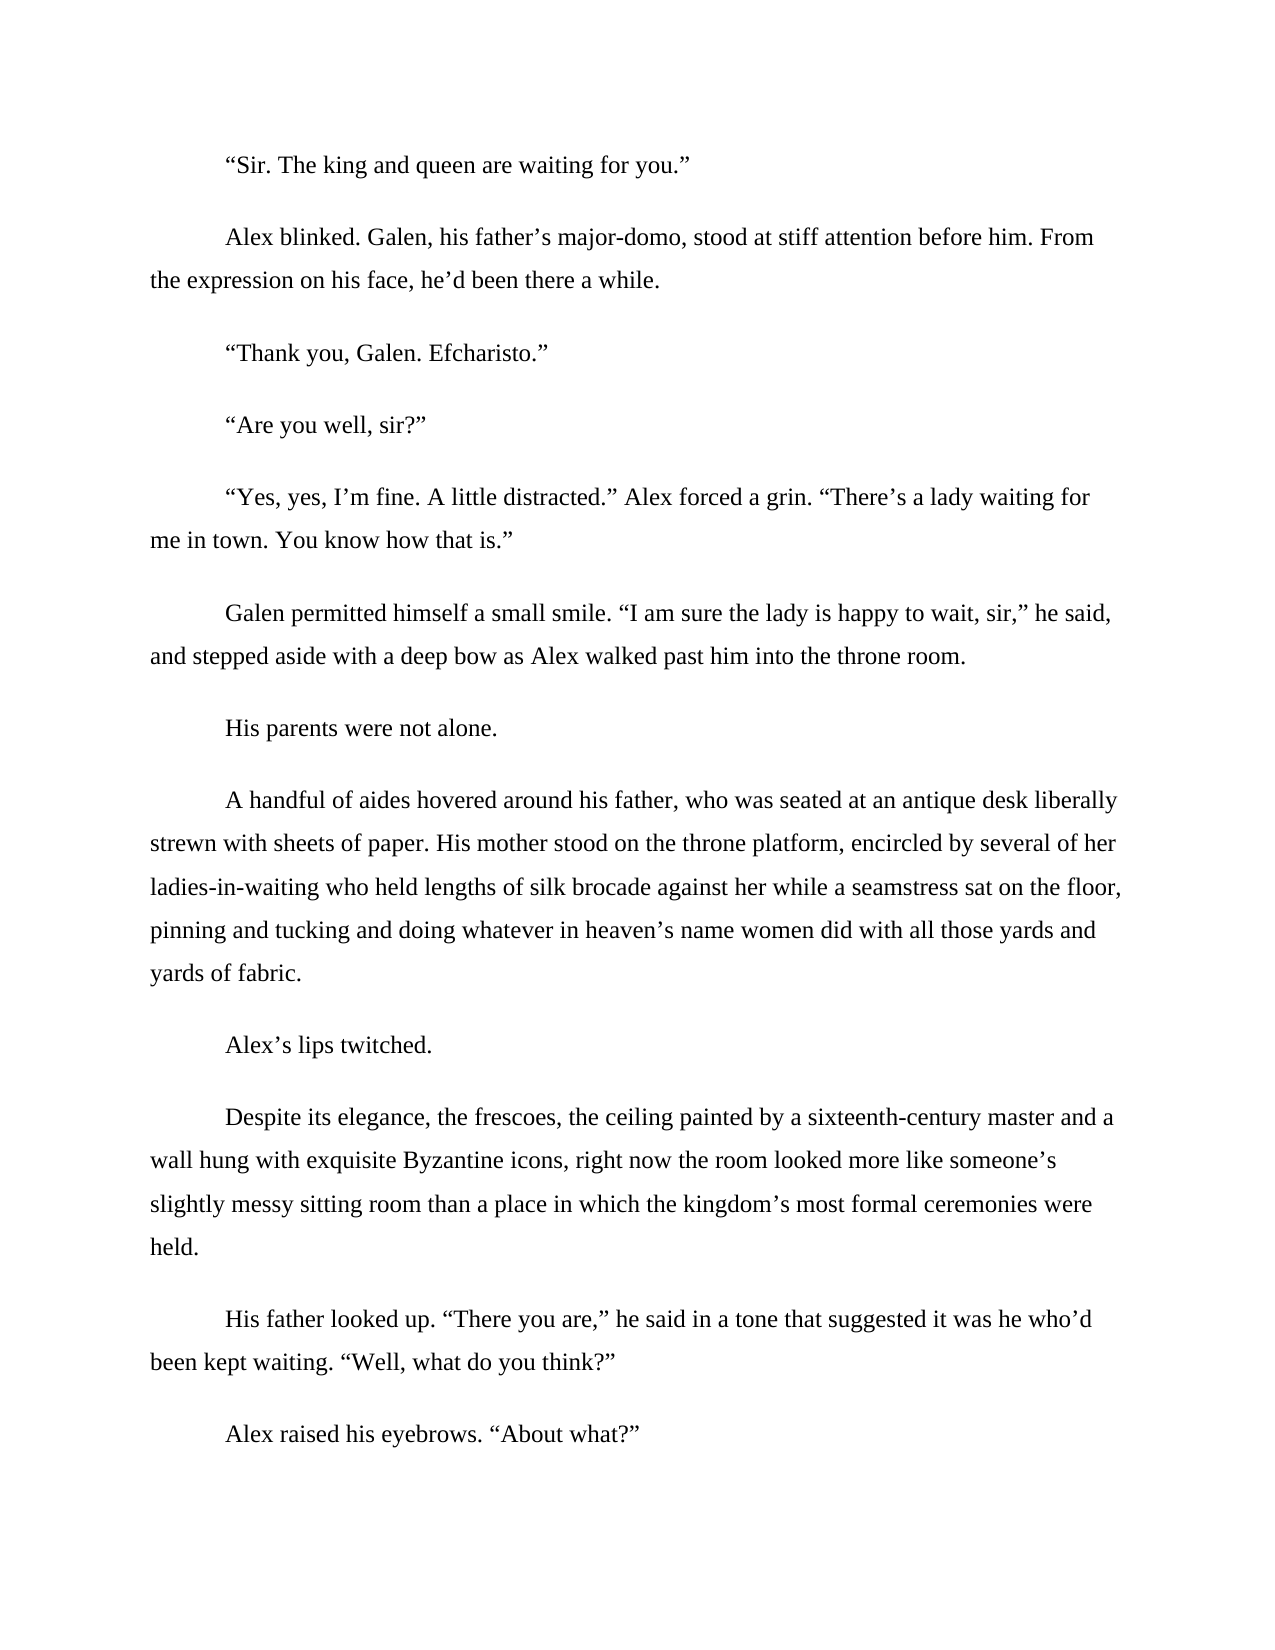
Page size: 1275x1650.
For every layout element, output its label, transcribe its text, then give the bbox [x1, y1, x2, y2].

text Alex’s lips twitched. [150, 1030, 1125, 1059]
text Galen permitted himself a small smile. “I am sure the lady is happy to wait, sir,” he said, and stepped aside with a deep bow as Alex walked past him into the throne room. [150, 598, 1125, 669]
text A handful of aides hovered around his father, who was seated at an antique desk liberally strewn with sheets of paper. His mother stood on the throne platform, encircled by several of her ladies-in-waiting who held lengths of silk brocade against her while a seamstress sat on the floor, pinning and tucking and doing whatever in heaven’s name women did with all those yards and yards of fabric. [150, 785, 1125, 987]
text Despite its elegance, the frescoes, the ceiling painted by a sixteenth-century master and a wall hung with exquisite Byzantine icons, right now the room looked more like someone’s slightly messy sitting room than a place in which the kingdom’s most formal ceremonies were held. [150, 1102, 1125, 1261]
text “Sir. The king and queen are waiting for you.” [150, 150, 1125, 179]
text Alex blinked. Galen, his father’s major-domo, stood at stiff attention before him. From the expression on his face, he’d been there a while. [150, 222, 1125, 294]
text His parents were not alone. [150, 713, 1125, 742]
text “Are you well, sir?” [150, 410, 1125, 439]
text “Yes, yes, I’m fine. A little distracted.” Alex forced a grin. “There’s a lady waiting for me in town. You know how that is.” [150, 482, 1125, 554]
text “Thank you, Galen. Efcharisto.” [150, 338, 1125, 366]
text Alex raised his eyebrows. “About what?” [150, 1419, 1125, 1448]
text His father looked up. “There you are,” he said in a tone that suggested it was he who’d been kept waiting. “Well, what do you think?” [150, 1304, 1125, 1376]
